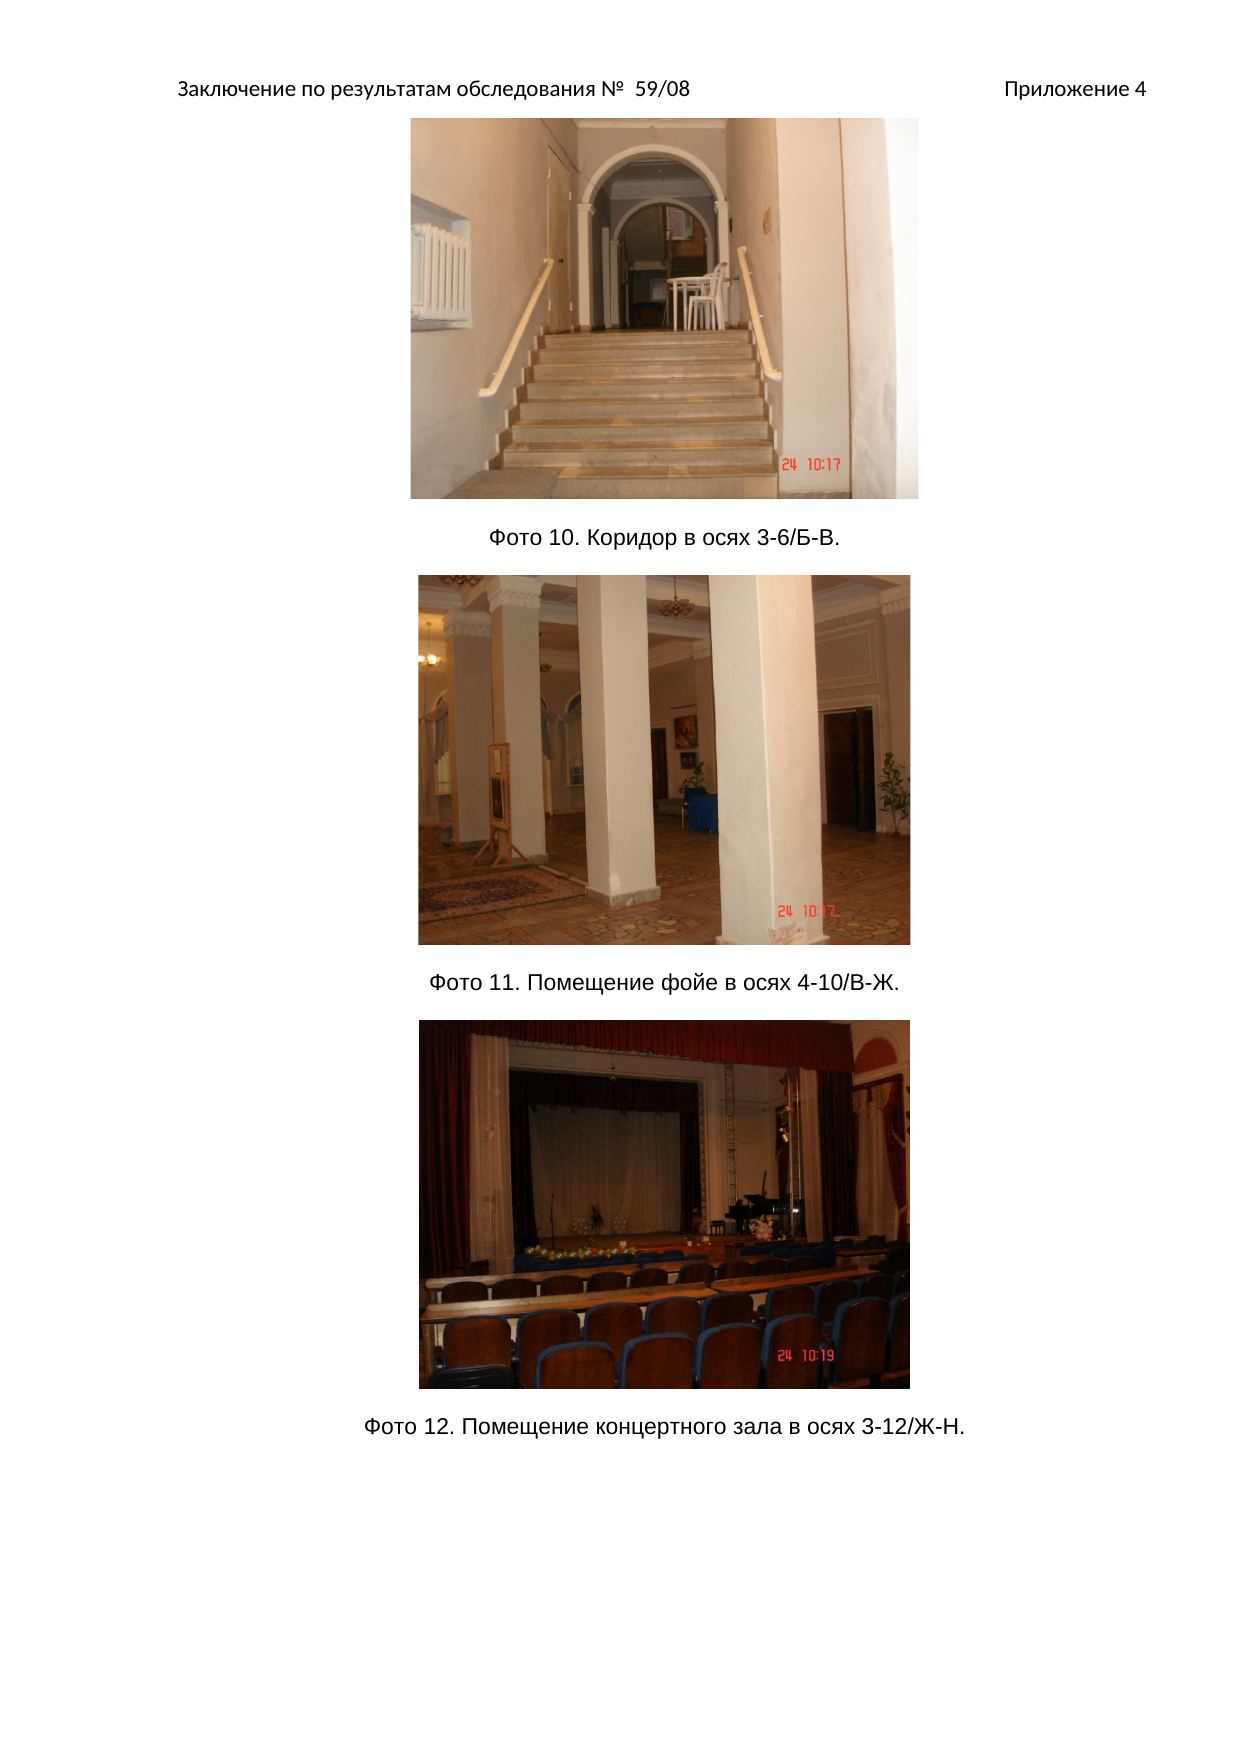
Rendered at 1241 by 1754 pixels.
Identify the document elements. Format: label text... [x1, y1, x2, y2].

text Фото 10. Коридор в осях 3-6/Б-В. [177, 524, 1152, 550]
picture [419, 1020, 910, 1389]
text Фото 11. Помещение фойе в осях 4-10/В-Ж. [177, 969, 1152, 996]
text Фото 12. Помещение концертного зала в осях 3-12/Ж-Н. [177, 1413, 1152, 1439]
picture [410, 118, 919, 499]
picture [418, 575, 911, 945]
